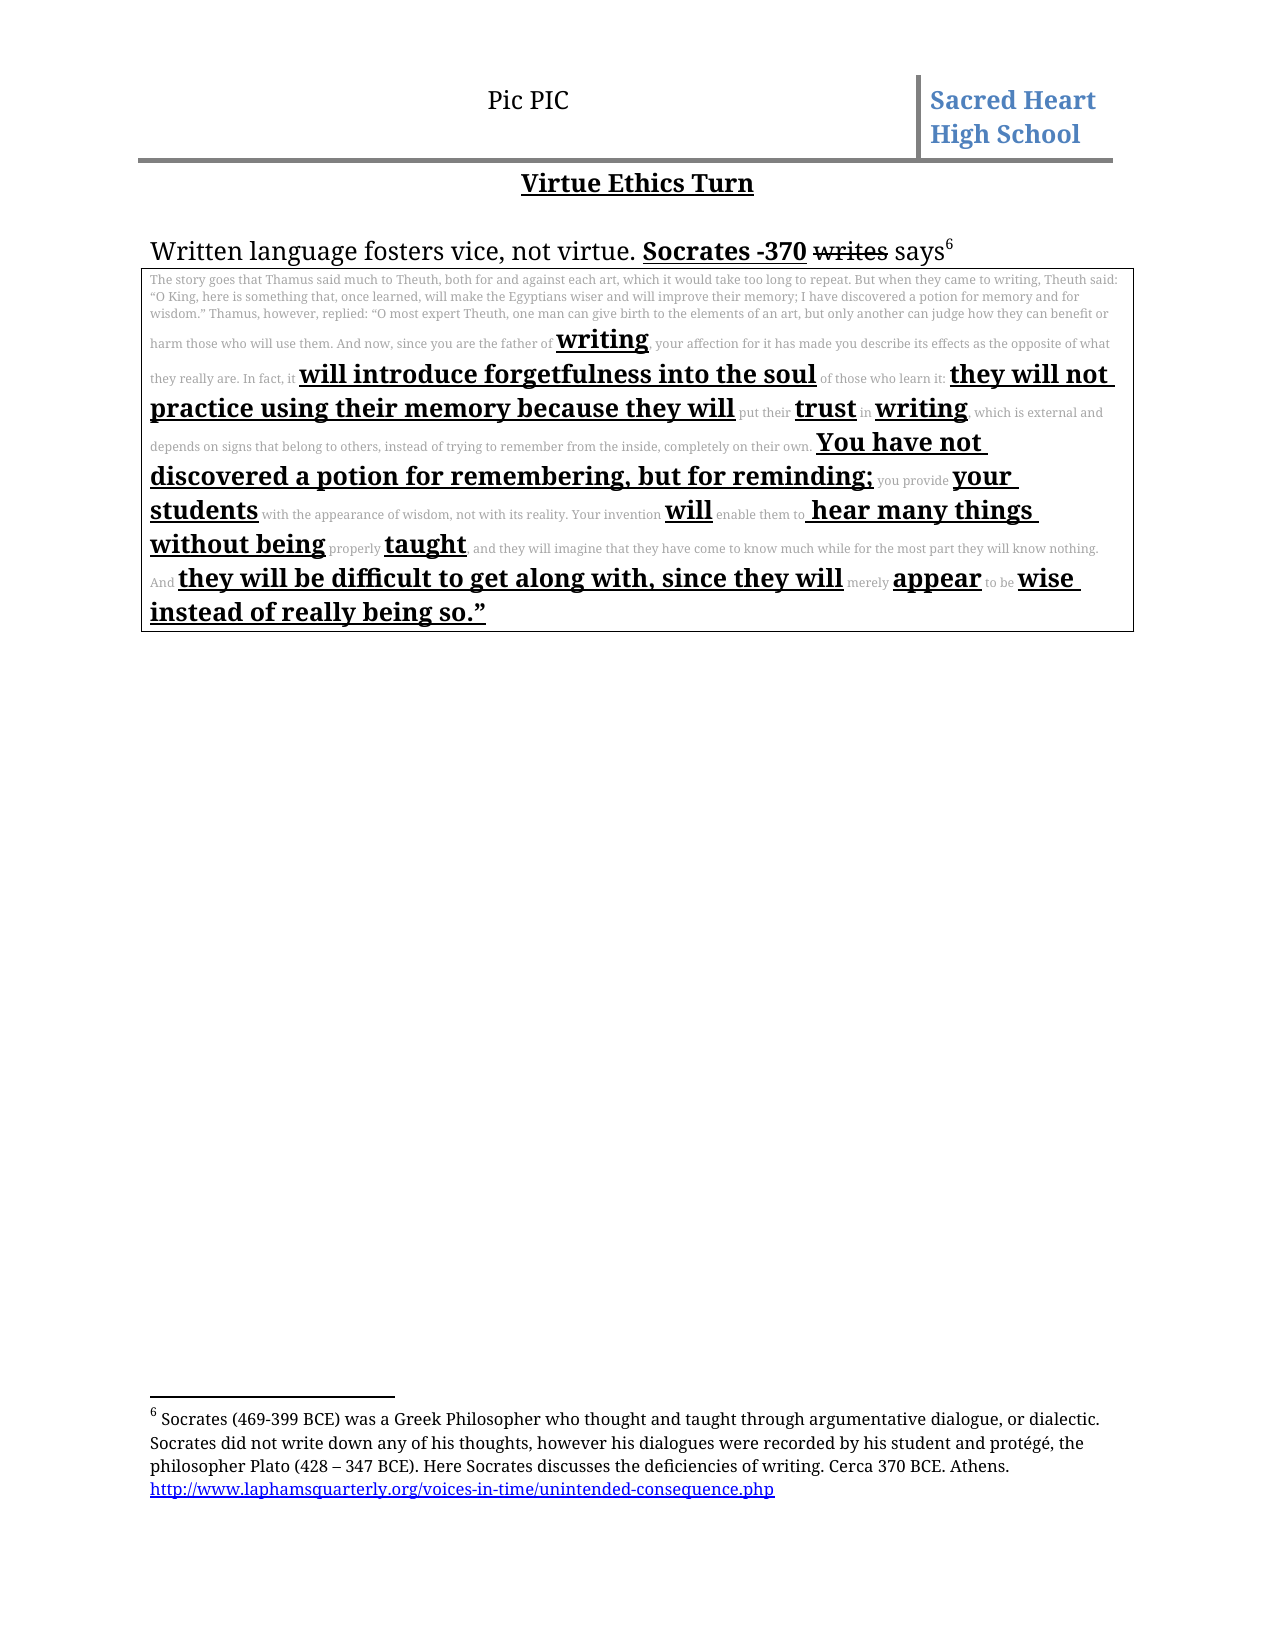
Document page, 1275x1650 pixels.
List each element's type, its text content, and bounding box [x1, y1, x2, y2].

text The story goes that Thamus said much to Theuth, both for and against each art, which it would take too long to repeat. But when they came to writing, Theuth said: “O King, here is something that, once learned, will make the Egyptians wiser and will improve their memory; I have discovered a potion for memory and for wisdom.” Thamus, however, replied: “O most expert Theuth, one man can give birth to the elements of an art, but only another can judge how they can benefit or harm those who will use them. And now, since you are the father of writing, your affection for it has made you describe its effects as the opposite of what they really are. In fact, it will introduce forgetfulness into the soul of those who learn it: they will not practice using their memory because they will put their trust in writing, which is external and depends on signs that belong to others, instead of trying to remember from the inside, completely on their own. You have not discovered a potion for remembering, but for reminding; you provide your students with the appearance of wisdom, not with its reality. Your invention will enable them to hear many things without being properly taught, and they will imagine that they have come to know much while for the most part they will know nothing. And they will be difficult to get along with, since they will merely appear to be wise instead of really being so.” [142, 269, 1133, 631]
text Virtue Ethics Turn [150, 166, 1125, 200]
text Written language fosters vice, not virtue. Socrates -370 writes says [150, 234, 1125, 268]
